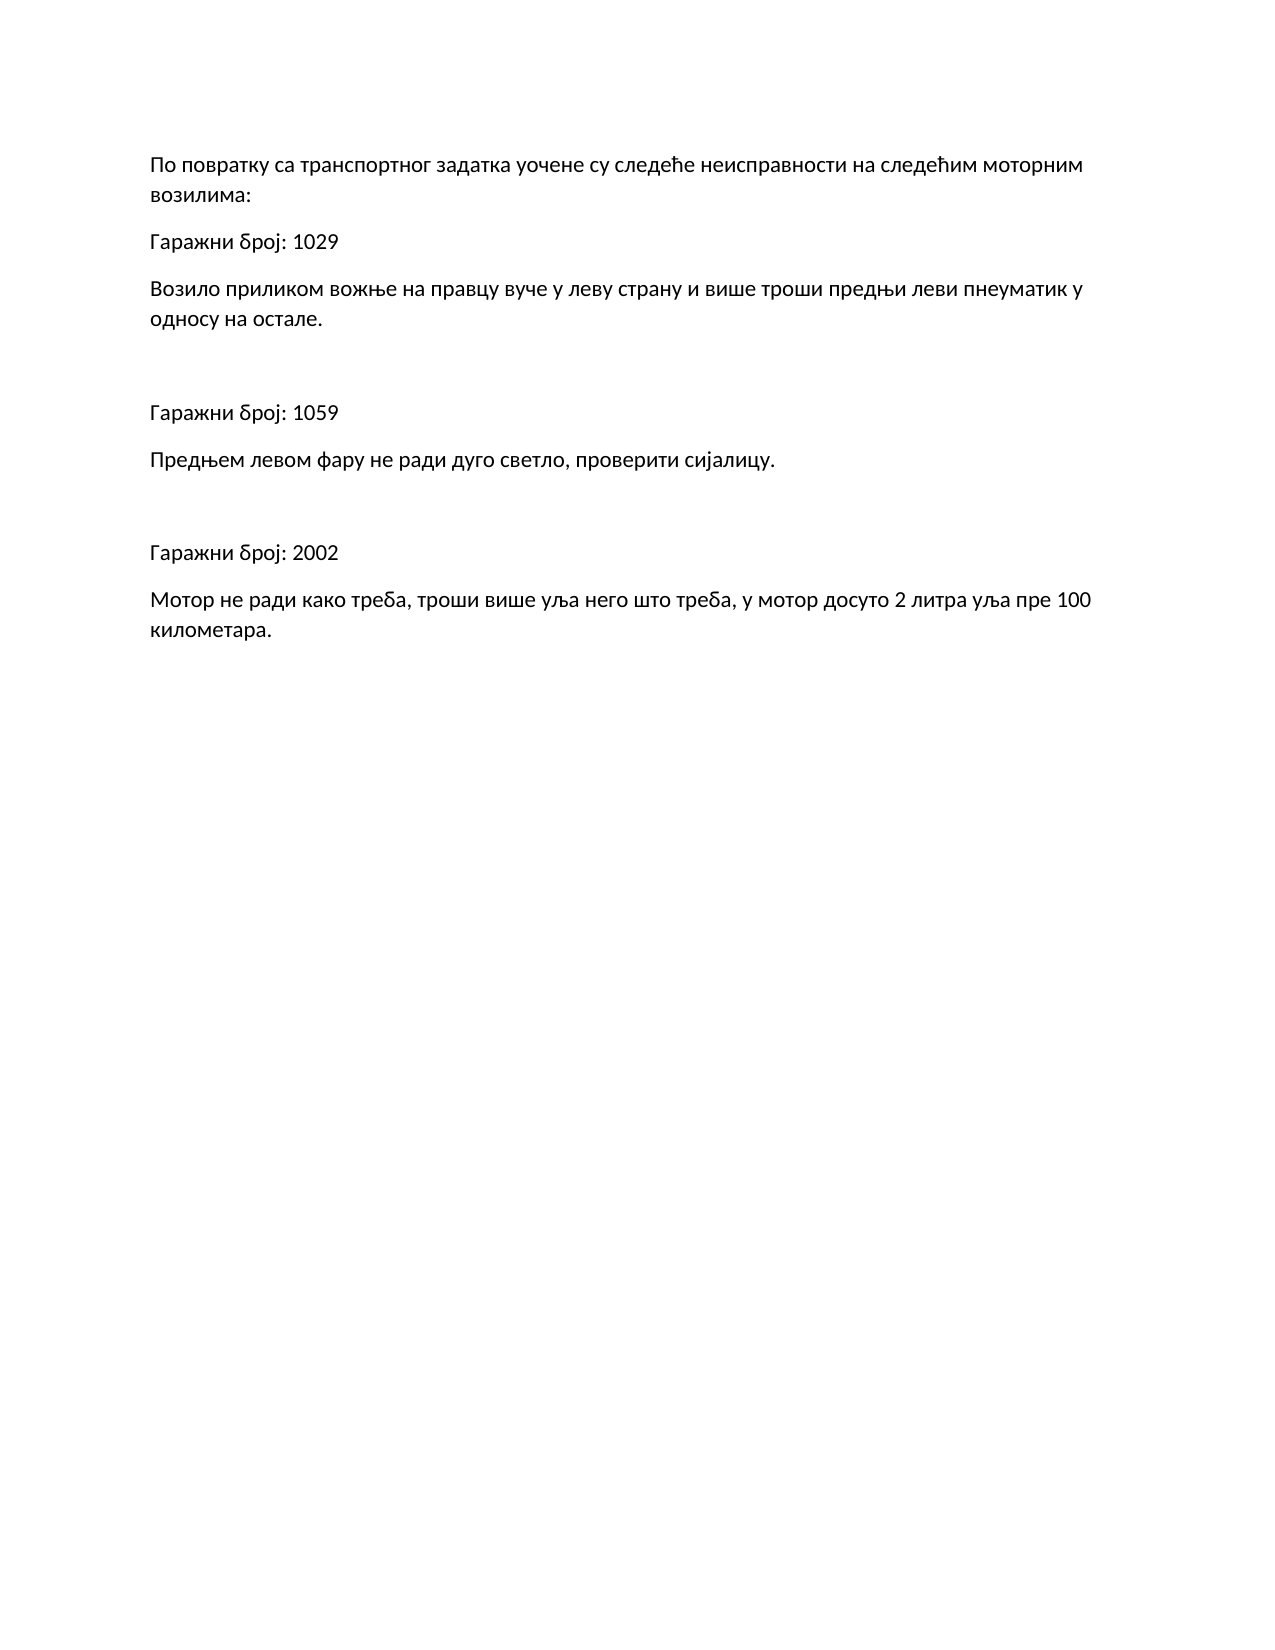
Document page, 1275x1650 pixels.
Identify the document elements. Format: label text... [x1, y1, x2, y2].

text Возило приликом вожње на правцу вуче у леву страну и више троши предњи леви пнеуматик у односу на остале. [150, 274, 1125, 332]
text Предњем левом фару не ради дуго светло, проверити сијалицу. [150, 445, 1125, 473]
text По повратку са транспортног задатка уочене су следеће неисправности на следећим моторним возилима: [150, 150, 1125, 208]
text Гаражни број: 1029 [150, 227, 1125, 255]
text Гаражни број: 1059 [150, 398, 1125, 426]
text Гаражни број: 2002 [150, 538, 1125, 567]
text Мотор не ради како треба, троши више уља него што треба, у мотор досуто 2 литра уља пре 100 километара. [150, 585, 1125, 644]
